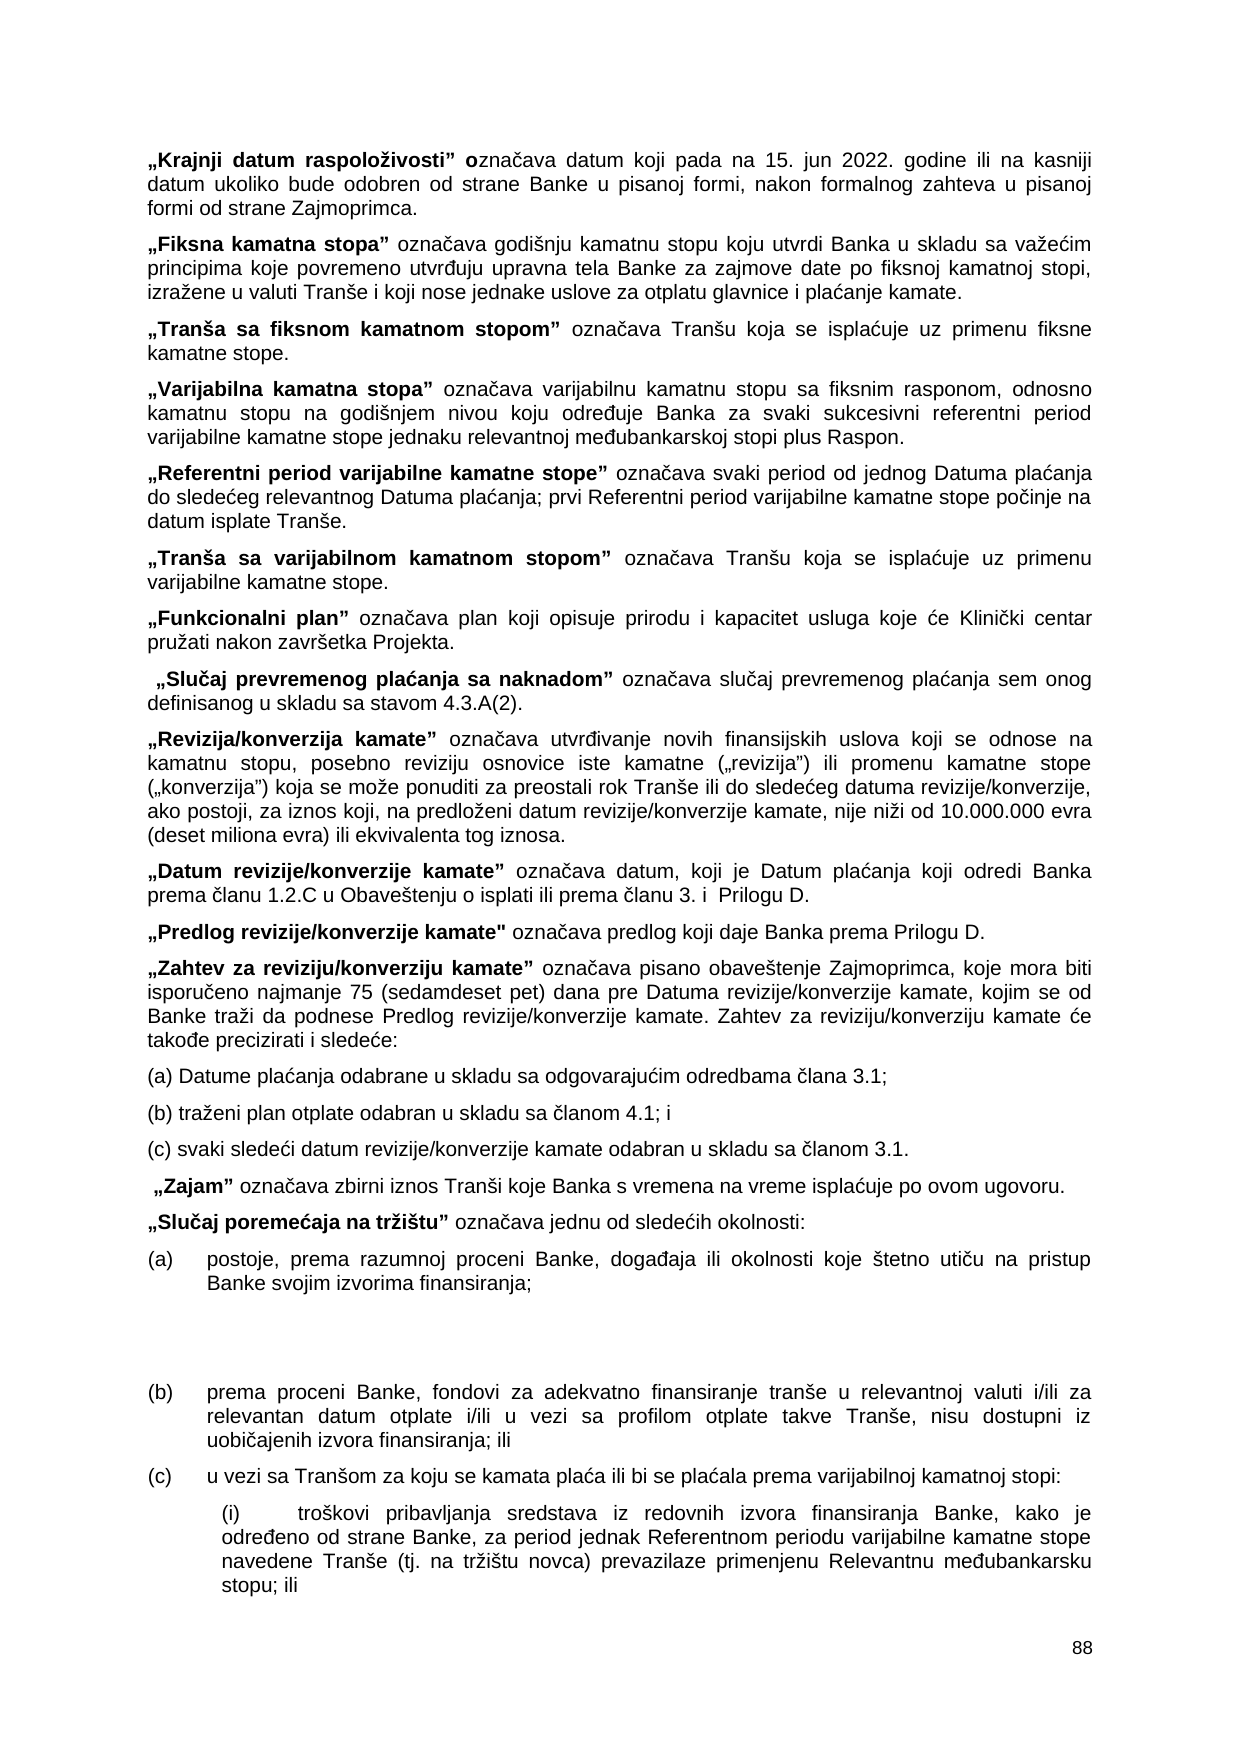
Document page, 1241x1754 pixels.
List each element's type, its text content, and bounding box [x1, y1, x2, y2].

text „Tranša sa varijabilnom kamatnom stopom” označava Tranšu koja se isplaćuje uz primenu varijabilne kamatne stope. [147, 546, 1093, 593]
text (i) troškovi pribavljanja sredstava iz redovnih izvora finansiranja Banke, kako je određeno od strane Banke, za period jednak Referentnom periodu varijabilne kamatne stope navedene Tranše (tj. na tržištu novca) prevazilaze primenjenu Relevantnu međubankarsku stopu; ili [221, 1501, 1093, 1597]
text „Varijabilna kamatna stopa” označava varijabilnu kamatnu stopu sa fiksnim rasponom, odnosno kamatnu stopu na godišnjem nivou koju određuje Banka za svaki sukcesivni referentni period varijabilne kamatne stope jednaku relevantnoj međubankarskoj stopi plus Raspon. [147, 377, 1093, 449]
text „Slučaj poremećaja na tržištu” označava jednu od sledećih okolnosti: [147, 1210, 1093, 1234]
text „Zajam” označava zbirni iznos Tranši koje Banka s vremena na vreme isplaćuje po ovom ugovoru. [147, 1174, 1093, 1198]
text (b) traženi plan otplate odabran u skladu sa članom 4.1; i [147, 1101, 1093, 1125]
text „Zahtev za reviziju/konverziju kamate” označava pisano obaveštenje Zajmoprimca, koje mora biti isporučeno najmanje 75 (sedamdeset pet) dana pre Datuma revizije/konverzije kamate, kojim se od Banke traži da podnese Predlog revizije/konverzije kamate. Zahtev za reviziju/konverziju kamate će takođe precizirati i sledeće: [147, 956, 1093, 1052]
text „Referentni period varijabilne kamatne stope” označava svaki period od jednog Datuma plaćanja do sledećeg relevantnog Datuma plaćanja; prvi Referentni period varijabilne kamatne stope počinje na datum isplate Tranše. [147, 461, 1093, 533]
text (a) Datume plaćanja odabrane u skladu sa odgovarajućim odredbama člana 3.1; [147, 1064, 1093, 1088]
text „Krajnji datum raspoloživosti” označava datum koji pada na 15. jun 2022. godine ili na kasniji datum ukoliko bude odobren od strane Banke u pisanoj formi, nakon formalnog zahteva u pisanoj formi od strane Zajmoprimca. [147, 148, 1093, 219]
text „Fiksna kamatna stopa” označava godišnju kamatnu stopu koju utvrdi Banka u skladu sa važećim principima koje povremeno utvrđuju upravna tela Banke za zajmove date po fiksnoj kamatnoj stopi, izražene u valuti Tranše i koji nose jednake uslove za otplatu glavnice i plaćanje kamate. [147, 232, 1093, 304]
text (c) u vezi sa Tranšom za koju se kamata plaća ili bi se plaćala prema varijabilnoj kamatnoj stopi: [148, 1464, 1093, 1488]
text „Revizija/konverzija kamate” označava utvrđivanje novih finansijskih uslova koji se odnose na kamatnu stopu, posebno reviziju osnovice iste kamatne („revizija”) ili promenu kamatne stope („konverzija”) koja se može ponuditi za preostali rok Tranše ili do sledećeg datuma revizije/konverzije, ako postoji, za iznos koji, na predloženi datum revizije/konverzije kamate, nije niži od 10.000.000 evra (deset miliona evra) ili ekvivalenta tog iznosa. [147, 727, 1093, 847]
text (c) svaki sledeći datum revizije/konverzije kamate odabran u skladu sa članom 3.1. [147, 1137, 1093, 1161]
text „Funkcionalni plan” označava plan koji opisuje prirodu i kapacitet usluga koje će Klinički centar pružati nakon završetka Projekta. [147, 606, 1093, 654]
text „Datum revizije/konverzije kamate” označava datum, koji je Datum plaćanja koji odredi Banka prema članu 1.2.C u Obaveštenju o isplati ili prema članu 3. i Prilogu D. [147, 859, 1093, 907]
text (b) prema proceni Banke, fondovi za adekvatno finansiranje tranše u relevantnoj valuti i/ili za relevantan datum otplate i/ili u vezi sa profilom otplate takve Tranše, nisu dostupni iz uobičajenih izvora finansiranja; ili [148, 1380, 1093, 1452]
text „Predlog revizije/konverzije kamate" označava predlog koji daje Banka prema Prilogu D. [147, 919, 1093, 943]
text „Slučaj prevremenog plaćanja sa naknadom” označava slučaj prevremenog plaćanja sem onog definisanog u skladu sa stavom 4.3.A(2). [147, 666, 1093, 714]
text „Tranša sa fiksnom kamatnom stopom” označava Tranšu koja se isplaćuje uz primenu fiksne kamatne stope. [147, 316, 1093, 364]
text (a) postoje, prema razumnoj proceni Banke, događaja ili okolnosti koje štetno utiču na pristup Banke svojim izvorima finansiranja; [148, 1247, 1093, 1294]
